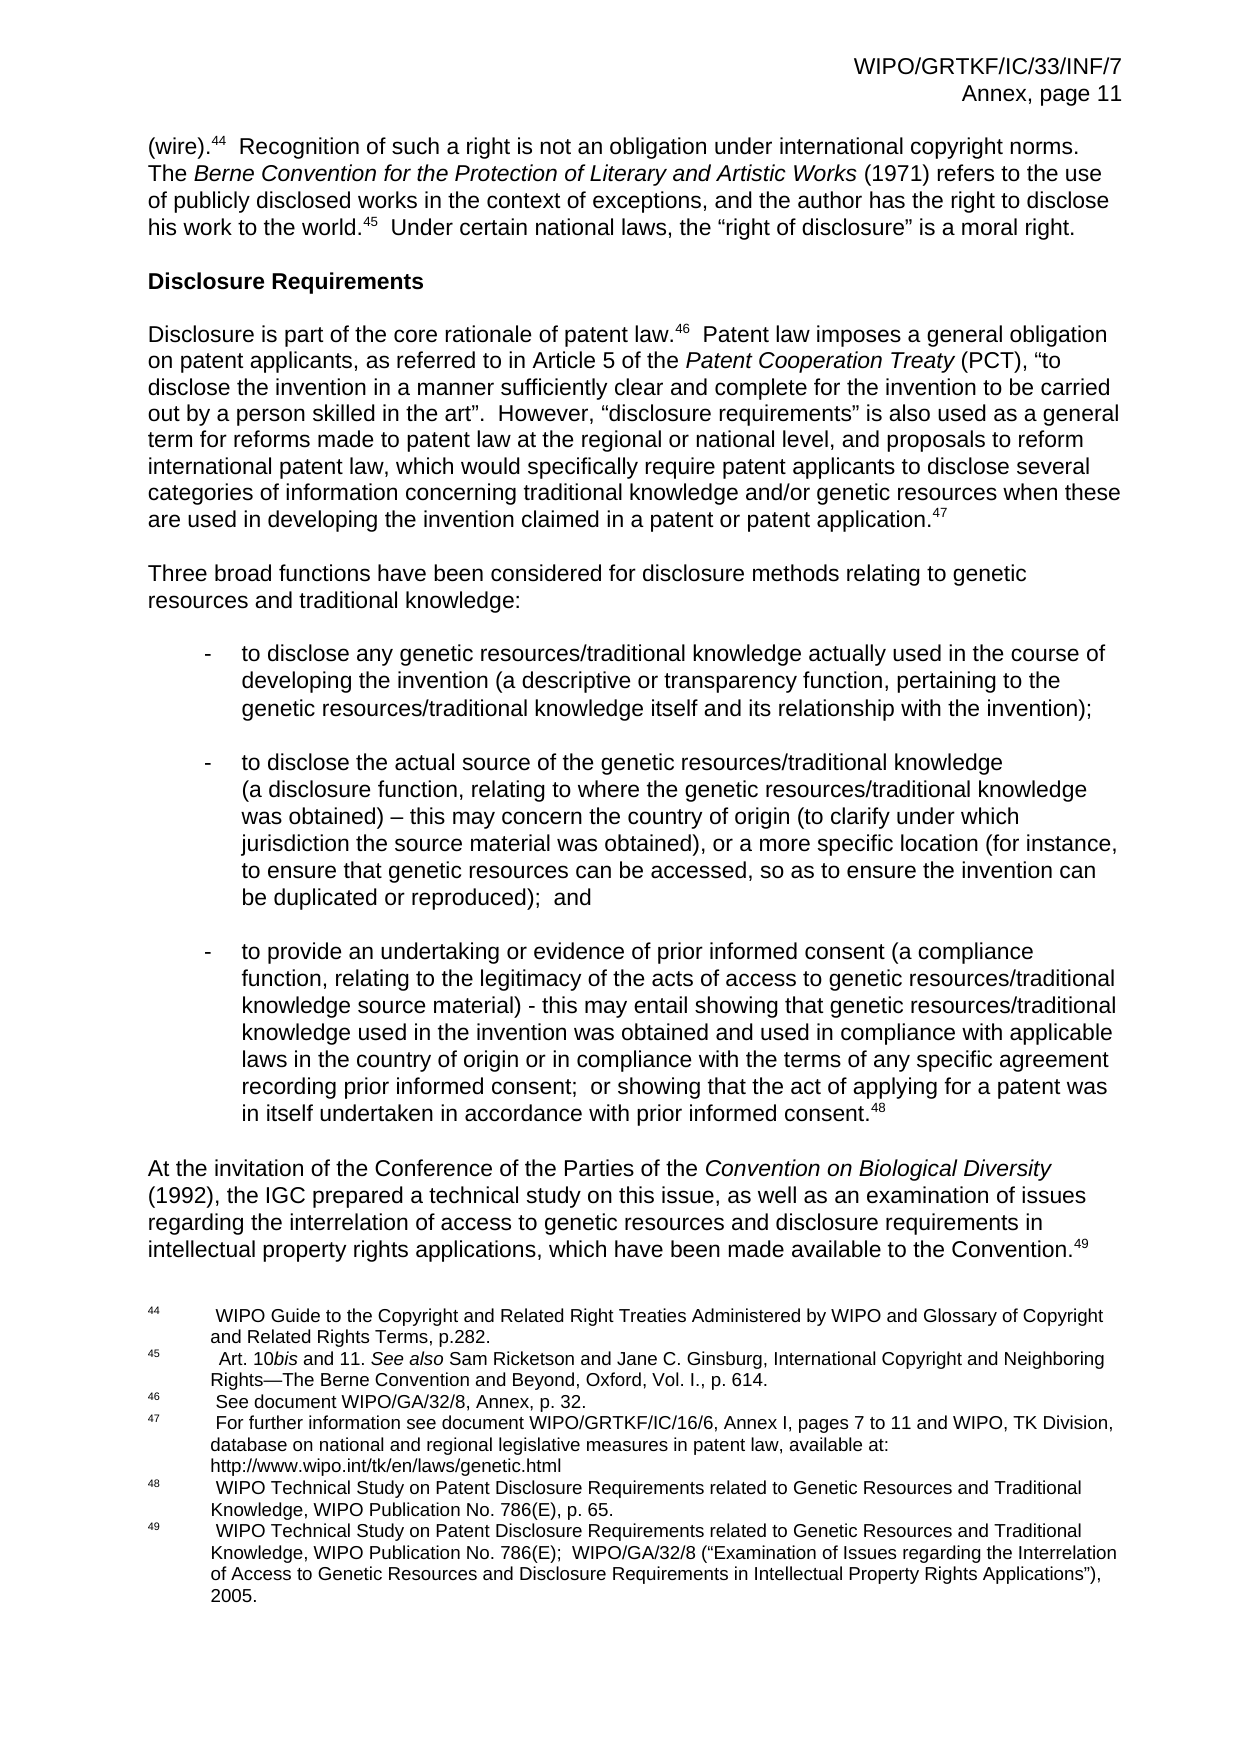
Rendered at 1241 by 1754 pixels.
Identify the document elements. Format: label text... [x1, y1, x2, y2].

text Disclosure Requirements [148, 267, 1122, 294]
list to disclose the actual source of the genetic resources/traditional knowledge (a disclosure function, relating to where the genetic resources/traditional knowledge was obtained) – this may concern the country of origin (to clarify under which jurisdiction the source material was obtained), or a more specific location (for instance, to ensure that genetic resources can be accessed, so as to ensure the invention can be duplicated or reproduced); and [204, 748, 1122, 911]
list to disclose any genetic resources/traditional knowledge actually used in the course of developing the invention (a descriptive or transparency function, pertaining to the genetic resources/traditional knowledge itself and its relationship with the invention); [204, 640, 1122, 721]
text At the invitation of the Conference of the Parties of the Convention on Biological Diversity (1992), the IGC prepared a technical study on this issue, as well as an examination of issues regarding the interrelation of access to genetic resources and disclosure requirements in intellectual property rights applications, which have been made available to the Convention. [148, 1154, 1122, 1262]
text Disclosure is part of the core rationale of patent law. Patent law imposes a general obligation on patent applicants, as referred to in Article 5 of the Patent Cooperation Treaty (PCT), “to disclose the invention in a manner sufficiently clear and complete for the invention to be carried out by a person skilled in the art”. However, “disclosure requirements” is also used as a general term for reforms made to patent law at the regional or national level, and proposals to reform international patent law, which would specifically require patent applicants to disclose several categories of information concerning traditional knowledge and/or genetic resources when these are used in developing the invention claimed in a patent or patent application. [148, 321, 1122, 532]
text Three broad functions have been considered for disclosure methods relating to genetic resources and traditional knowledge: [148, 559, 1122, 613]
list to provide an undertaking or evidence of prior informed consent (a compliance function, relating to the legitimacy of the acts of access to genetic resources/traditional knowledge source material) - this may entail showing that genetic resources/traditional knowledge used in the invention was obtained and used in compliance with applicable laws in the country of origin or in compliance with the terms of any specific agreement recording prior informed consent; or showing that the act of applying for a patent was in itself undertaken in accordance with prior informed consent. [204, 937, 1122, 1127]
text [148, 132, 1122, 241]
